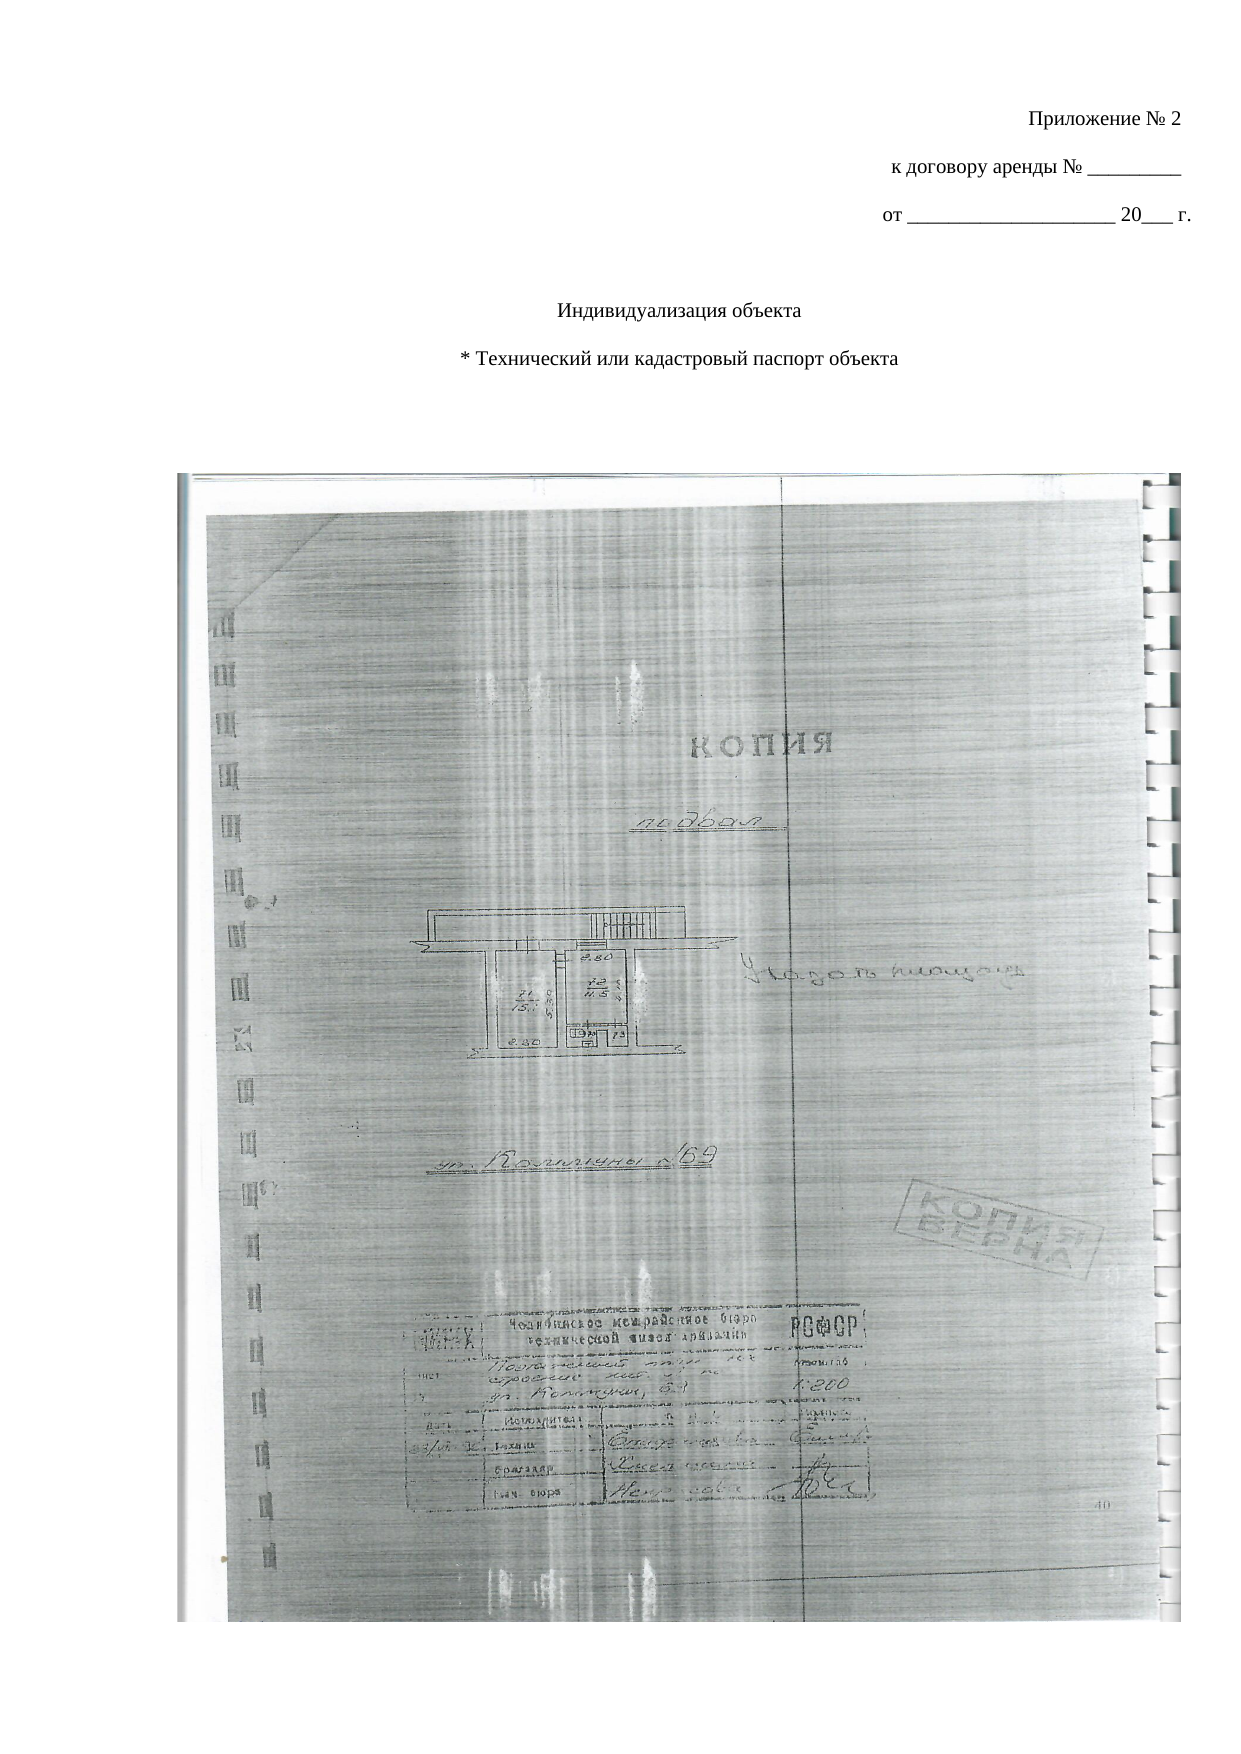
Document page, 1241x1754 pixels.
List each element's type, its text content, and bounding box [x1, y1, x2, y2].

text от ____________________ 20___ г. [177, 202, 1192, 226]
text к договору аренды № _________ [177, 154, 1181, 178]
picture [177, 473, 1181, 1622]
text Индивидуализация объекта [177, 298, 1181, 322]
text * Технический или кадастровый паспорт объекта [177, 346, 1181, 370]
text Приложение № 2 [177, 106, 1181, 130]
